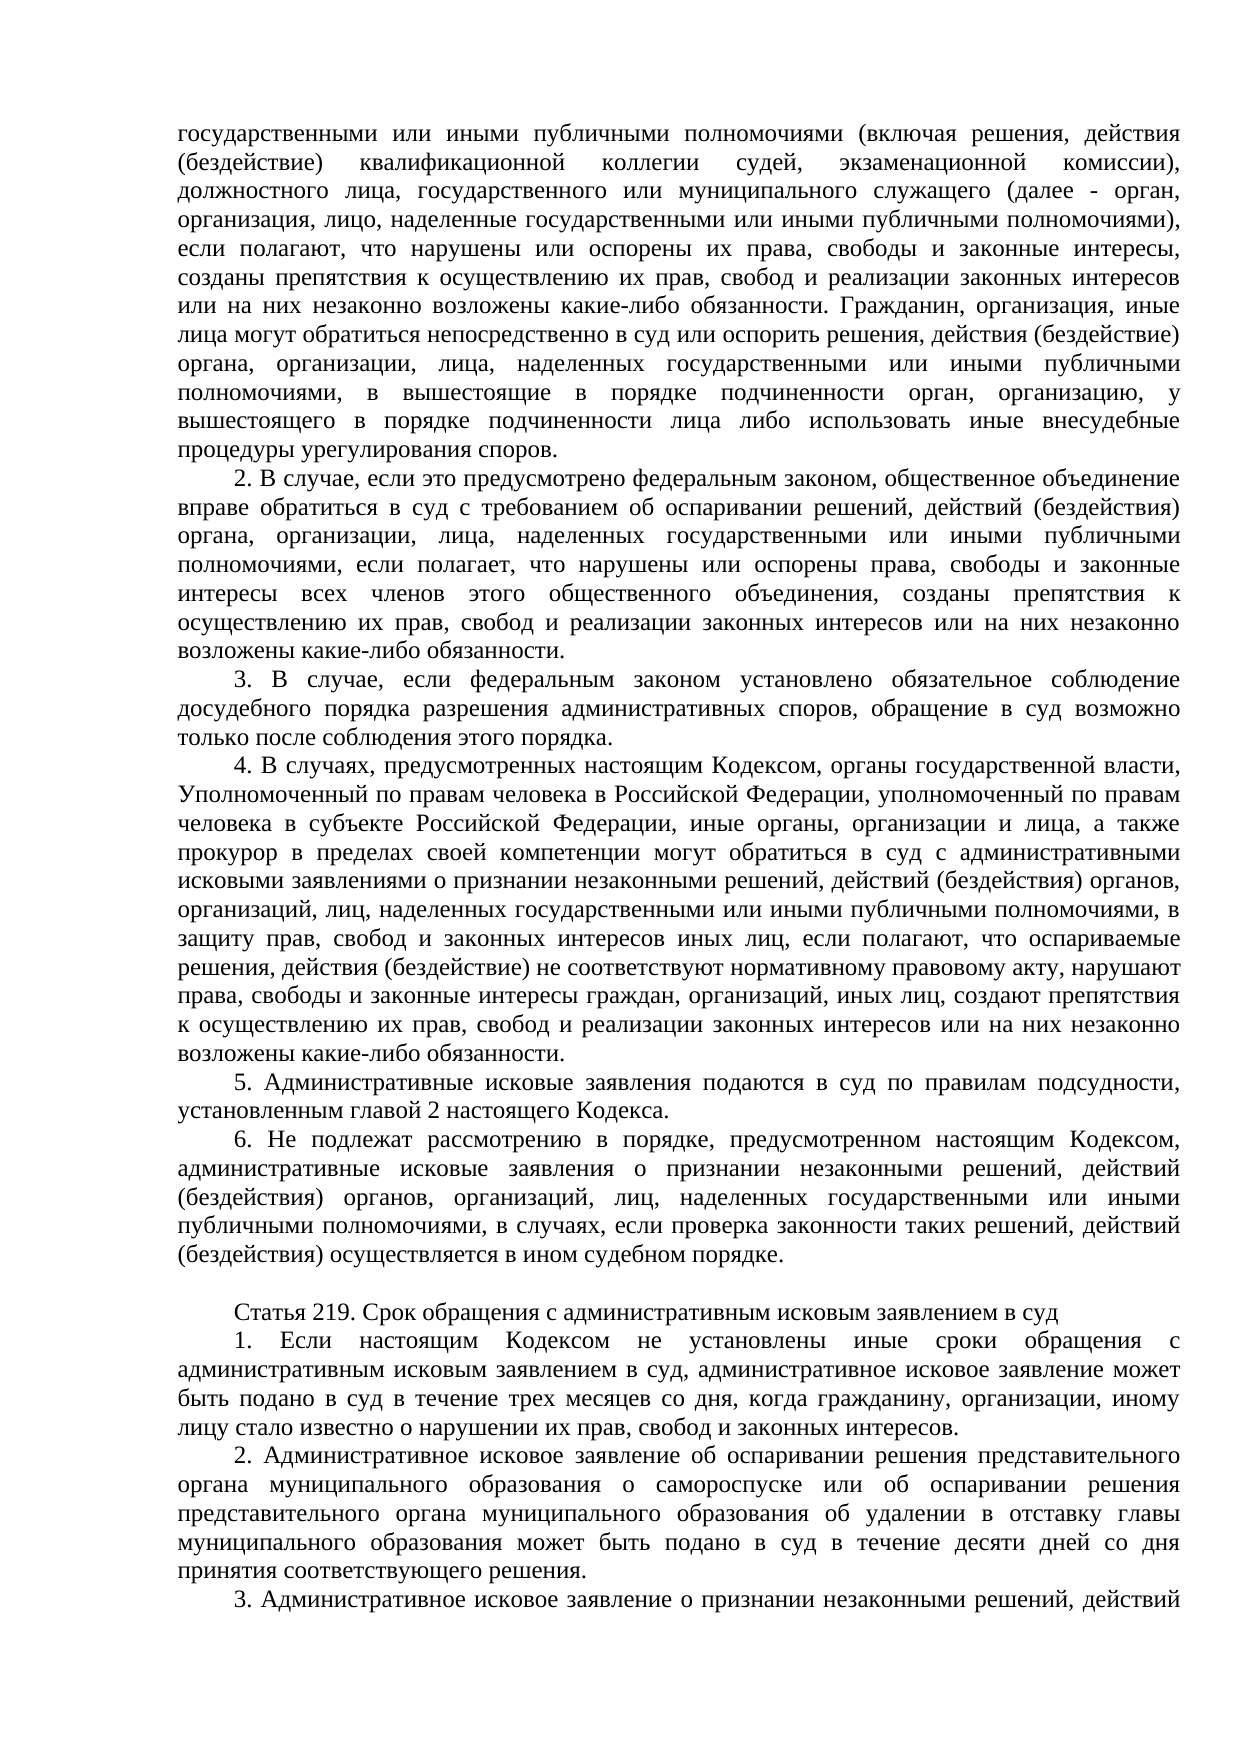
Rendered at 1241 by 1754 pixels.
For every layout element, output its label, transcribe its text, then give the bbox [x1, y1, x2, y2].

text 3. В случае, если федеральным законом установлено обязательное соблюдение досудебного порядка разрешения административных споров, обращение в суд возможно только после соблюдения этого порядка. [177, 664, 1181, 751]
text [177, 118, 1181, 463]
text 2. В случае, если это предусмотрено федеральным законом, общественное объединение вправе обратиться в суд с требованием об оспаривании решений, действий (бездействия) органа, организации, лица, наделенных государственными или иными публичными полномочиями, если полагает, что нарушены или оспорены права, свободы и законные интересы всех членов этого общественного объединения, созданы препятствия к осуществлению их прав, свобод и реализации законных интересов или на них незаконно возложены какие-либо обязанности. [177, 463, 1181, 664]
text 1. Если настоящим Кодексом не установлены иные сроки обращения с административным исковым заявлением в суд, административное исковое заявление может быть подано в суд в течение трех месяцев со дня, когда гражданину, организации, иному лицу стало известно о нарушении их прав, свобод и законных интересов. [177, 1326, 1181, 1441]
text 5. Административные исковые заявления подаются в суд по правилам подсудности, установленным главой 2 настоящего Кодекса. [177, 1067, 1181, 1124]
text 4. В случаях, предусмотренных настоящим Кодексом, органы государственной власти, Уполномоченный по правам человека в Российской Федерации, уполномоченный по правам человека в субъекте Российской Федерации, иные органы, организации и лица, а также прокурор в пределах своей компетенции могут обратиться в суд с административными исковыми заявлениями о признании незаконными решений, действий (бездействия) органов, организаций, лиц, наделенных государственными или иными публичными полномочиями, в защиту прав, свобод и законных интересов иных лиц, если полагают, что оспариваемые решения, действия (бездействие) не соответствуют нормативному правовому акту, нарушают права, свободы и законные интересы граждан, организаций, иных лиц, создают препятствия к осуществлению их прав, свобод и реализации законных интересов или на них незаконно возложены какие-либо обязанности. [177, 751, 1181, 1067]
text Статья 219. Срок обращения с административным исковым заявлением в суд [177, 1297, 1181, 1326]
text 2. Административное исковое заявление об оспаривании решения представительного органа муниципального образования о самороспуске или об оспаривании решения представительного органа муниципального образования об удалении в отставку главы муниципального образования может быть подано в суд в течение десяти дней со дня принятия соответствующего решения. [177, 1441, 1181, 1584]
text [177, 1584, 1181, 1613]
text 6. Не подлежат рассмотрению в порядке, предусмотренном настоящим Кодексом, административные исковые заявления о признании незаконными решений, действий (бездействия) органов, организаций, лиц, наделенных государственными или иными публичными полномочиями, в случаях, если проверка законности таких решений, действий (бездействия) осуществляется в ином судебном порядке. [177, 1124, 1181, 1268]
